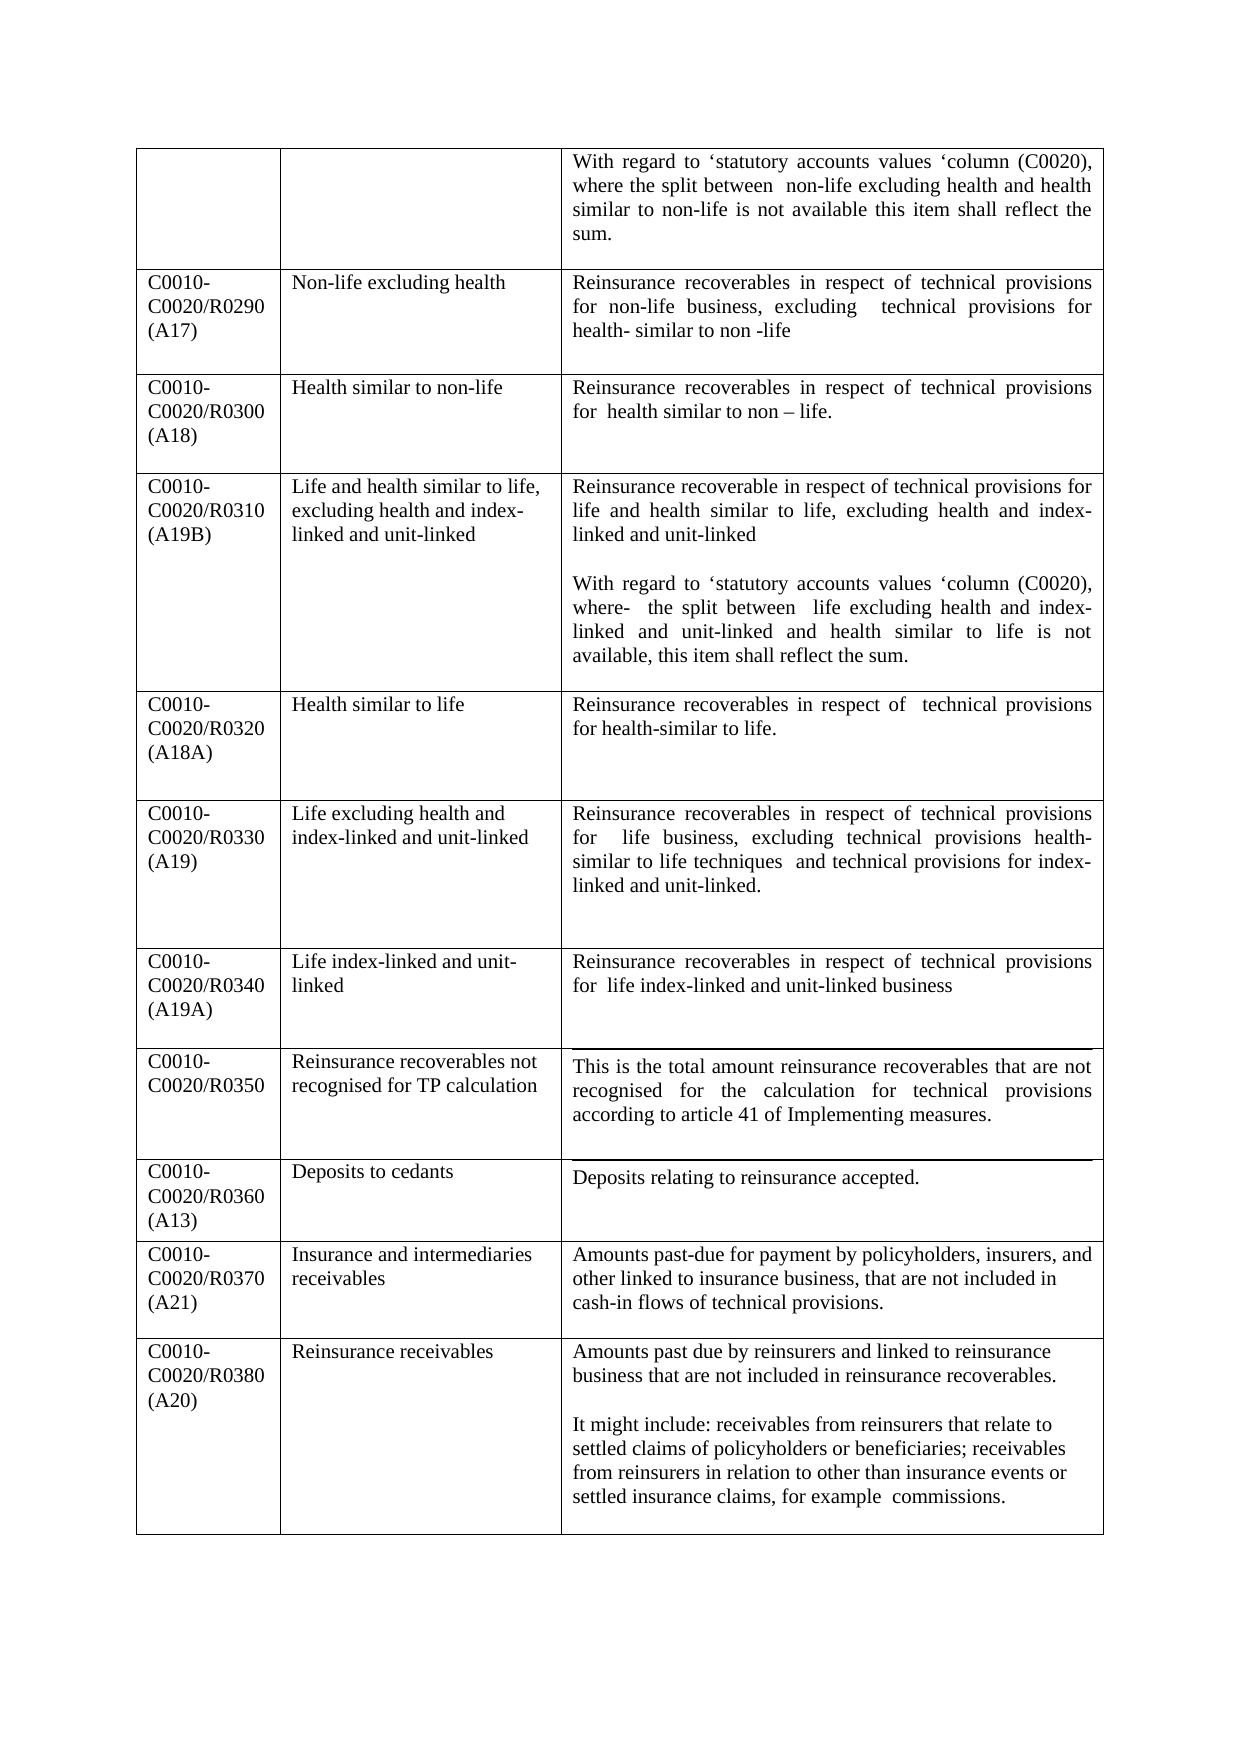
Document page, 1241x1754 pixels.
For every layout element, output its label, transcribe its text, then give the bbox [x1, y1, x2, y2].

table_cell Life index-linked and unit-linked [281, 949, 561, 1047]
table_cell C0010- C0020/R0380(A20) [137, 1339, 280, 1534]
table_cell C0010- C0020/R0310 (A19B) [137, 474, 280, 691]
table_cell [137, 149, 280, 269]
table_cell Insurance and intermediaries receivables [281, 1242, 561, 1338]
table_cell Reinsurance receivables [281, 1339, 561, 1534]
table_cell Amounts past due by reinsurers and linked to reinsurance business that are not included in reinsurance recoverables. It might include: receivables from reinsurers that relate to settled claims of policyholders or beneficiaries; receivables from reinsurers in relation to other than insurance events or settled insurance claims, for example commissions. [562, 1339, 1103, 1534]
table_cell Reinsurance recoverables not recognised for TP calculation [281, 1049, 561, 1158]
table_cell Reinsurance recoverable in respect of technical provisions for life and health similar to life, excluding health and index-linked and unit-linked With regard to ‘statutory accounts values ‘column (C0020), where- the split between life excluding health and index-linked and unit-linked and health similar to life is not available, this item shall reflect the sum. [562, 474, 1103, 691]
table_cell Life excluding health and index-linked and unit-linked [281, 801, 561, 948]
table_cell C0010-C0020/R0350 [137, 1049, 280, 1158]
table_cell Reinsurance recoverables in respect of technical provisions for health-similar to life. [562, 692, 1103, 800]
table_cell Health similar to life [281, 692, 561, 800]
table_cell Non-life excluding health [281, 270, 561, 374]
table_cell Reinsurance recoverables in respect of technical provisions for life index-linked and unit-linked business [562, 949, 1103, 1047]
table_cell C0010- C0020/R0290 (A17) [137, 270, 280, 374]
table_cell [562, 149, 1103, 269]
table_cell Deposits to cedants [281, 1160, 561, 1241]
table_cell C0010- C0020/R0320 (A18A) [137, 692, 280, 800]
table_cell Health similar to non-life [281, 375, 561, 473]
table_cell Reinsurance recoverables in respect of technical provisions for health similar to non – life. [562, 375, 1103, 473]
table_cell C0010- C0020/R0370(A21) [137, 1242, 280, 1338]
table_cell C0010- C0020/R0300 (A18) [137, 375, 280, 473]
table_cell Reinsurance recoverables in respect of technical provisions for life business, excluding technical provisions health-similar to life techniques and technical provisions for index-linked and unit-linked. [562, 801, 1103, 948]
table_cell C0010- C0020/R0340 (A19A) [137, 949, 280, 1047]
table_cell C0010- C0020/R0360(A13) [137, 1160, 280, 1241]
table_cell Deposits relating to reinsurance accepted. [562, 1160, 1103, 1241]
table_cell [281, 149, 561, 269]
table_cell Amounts past-due for payment by policyholders, insurers, and other linked to insurance business, that are not included in cash-in flows of technical provisions. [562, 1242, 1103, 1338]
table_cell Reinsurance recoverables in respect of technical provisions for non-life business, excluding technical provisions for health- similar to non -life [562, 270, 1103, 374]
table_cell This is the total amount reinsurance recoverables that are not recognised for the calculation for technical provisions according to article 41 of Implementing measures. [562, 1049, 1103, 1158]
table_cell Life and health similar to life, excluding health and index-linked and unit-linked [281, 474, 561, 691]
table_cell C0010- C0020/R0330 (A19) [137, 801, 280, 948]
